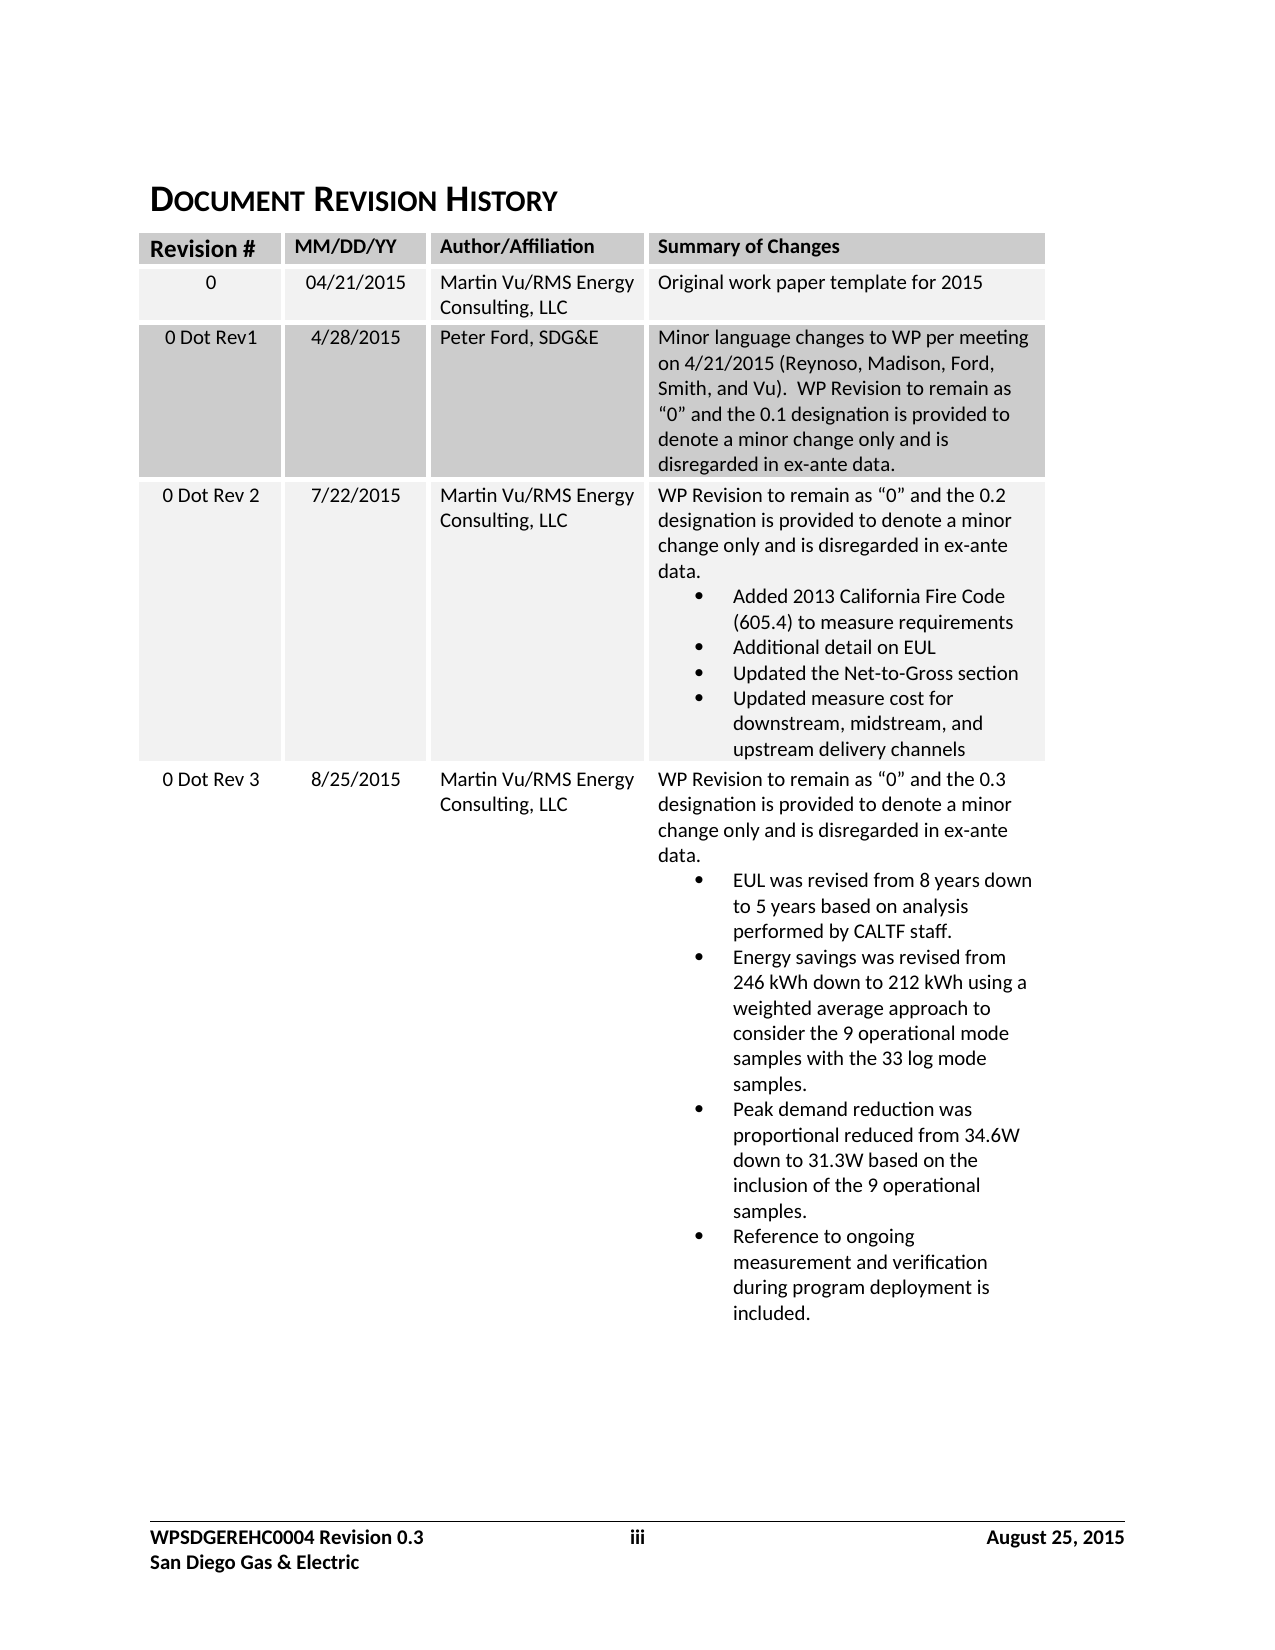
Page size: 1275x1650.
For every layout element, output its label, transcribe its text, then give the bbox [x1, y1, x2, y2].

table_cell Martin Vu/RMS Energy Consulting, LLC [431, 766, 644, 1325]
table_cell WP Revision to remain as “0” and the 0.3 designation is provided to denote a minor change only and is disregarded in ex-ante data. EUL was revised from 8 years down to 5 years based on analysis performed by CALTF staff. Energy savings was revised from 246 kWh down to 212 kWh using a weighted average approach to consider the 9 operational mode samples with the 33 log mode samples. Peak demand reduction was proportional reduced from 34.6W down to 31.3W based on the inclusion of the 9 operational samples. Reference to ongoing measurement and verification during program deployment is included. [649, 766, 1045, 1325]
table_cell 0 Dot Rev 2 [139, 482, 281, 761]
table_cell WP Revision to remain as “0” and the 0.2 designation is provided to denote a minor change only and is disregarded in ex-ante data. Added 2013 California Fire Code (605.4) to measure requirements Additional detail on EUL Updated the Net-to-Gross section Updated measure cost for downstream, midstream, and upstream delivery channels [649, 482, 1045, 761]
table_header Summary of Changes [649, 233, 1045, 264]
subtitle Document Revision History [150, 175, 1125, 221]
table_cell 4/28/2015 [285, 325, 426, 477]
table_cell 04/21/2015 [285, 269, 426, 320]
table_cell 0 [139, 269, 281, 320]
table_cell Minor language changes to WP per meeting on 4/21/2015 (Reynoso, Madison, Ford, Smith, and Vu). WP Revision to remain as “0” and the 0.1 designation is provided to denote a minor change only and is disregarded in ex-ante data. [649, 325, 1045, 477]
table_header Revision # [139, 233, 281, 264]
table_cell 0 Dot Rev 3 [139, 766, 281, 1325]
table_cell Original work paper template for 2015 [649, 269, 1045, 320]
table_cell Martin Vu/RMS Energy Consulting, LLC [431, 269, 644, 320]
table_cell Martin Vu/RMS Energy Consulting, LLC [431, 482, 644, 761]
table_cell Peter Ford, SDG&E [431, 325, 644, 477]
table_cell 8/25/2015 [285, 766, 426, 1325]
table_header MM/DD/YY [285, 233, 426, 264]
table_header Author/Affiliation [431, 233, 644, 264]
table_cell 0 Dot Rev1 [139, 325, 281, 477]
table_cell 7/22/2015 [285, 482, 426, 761]
